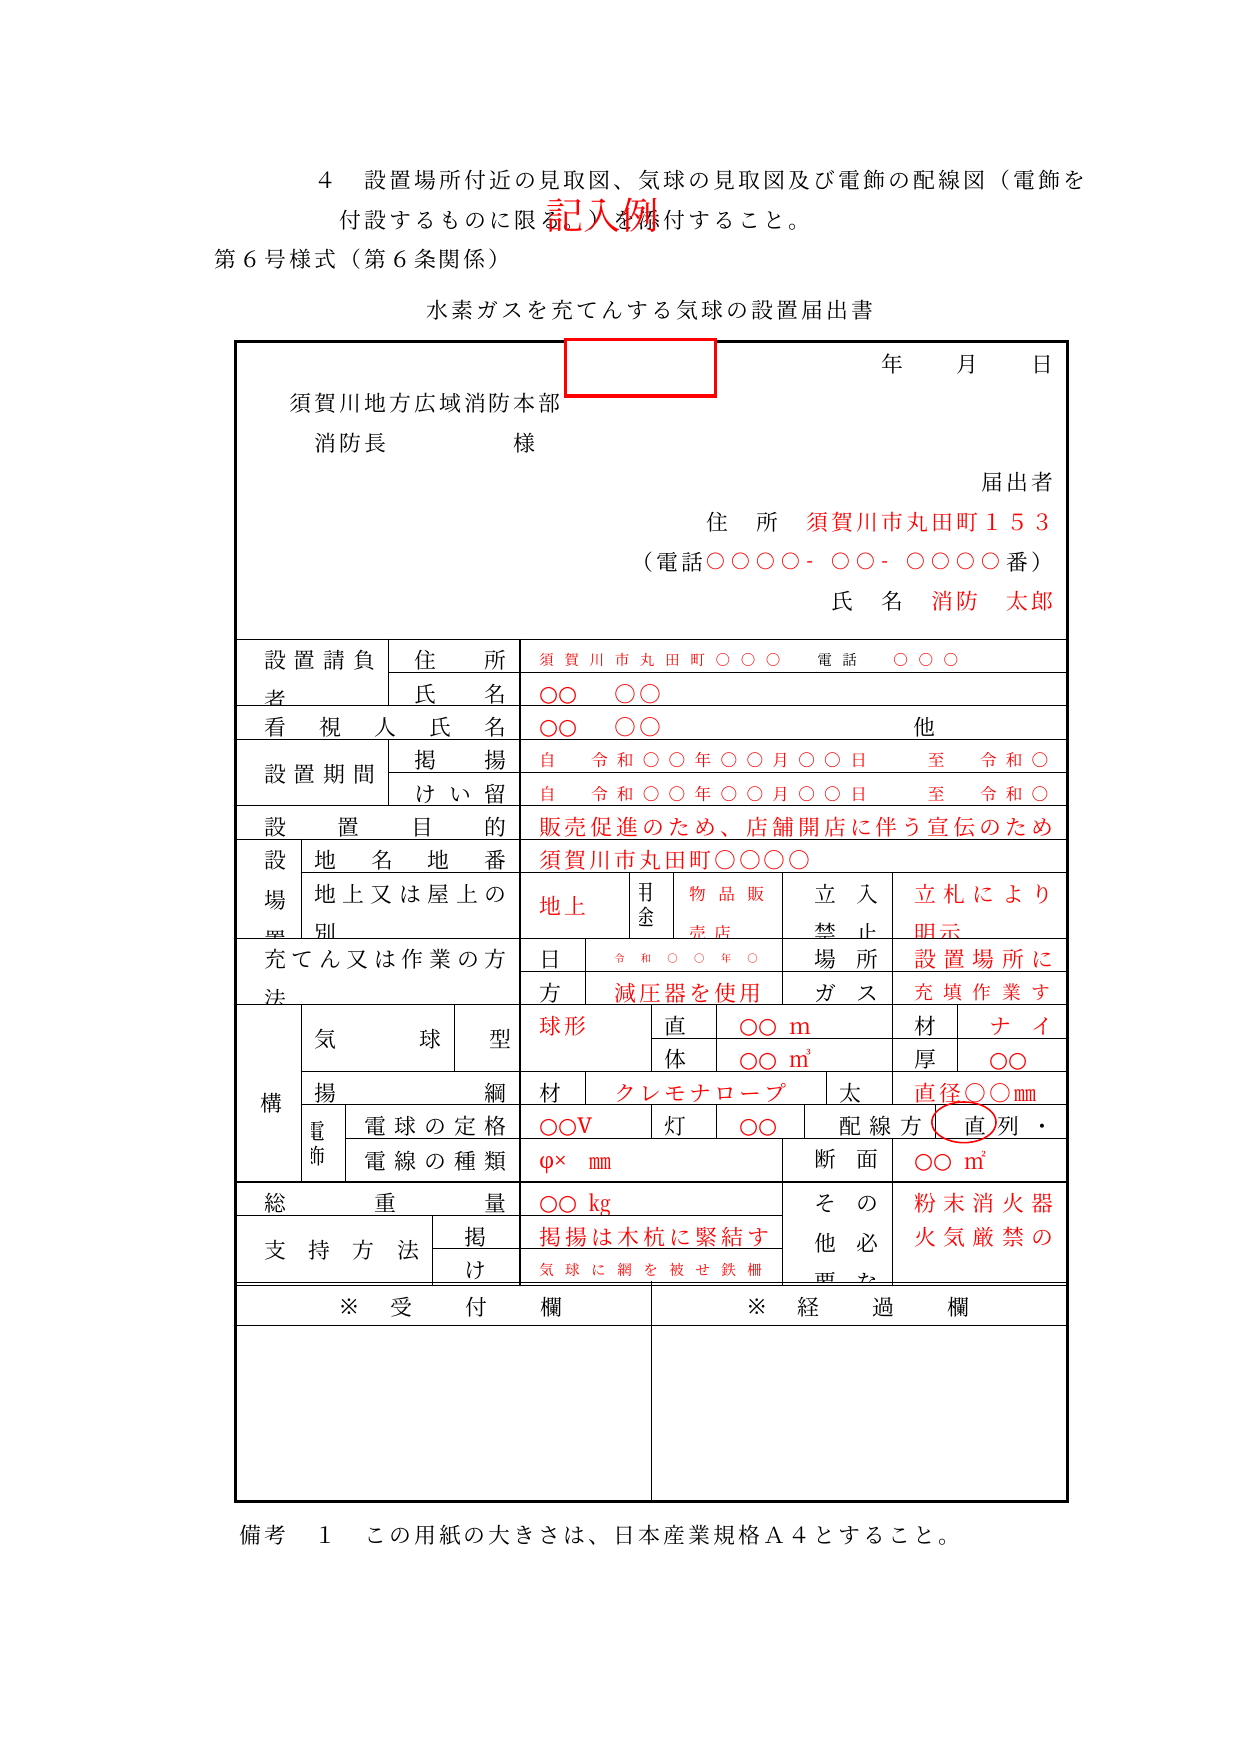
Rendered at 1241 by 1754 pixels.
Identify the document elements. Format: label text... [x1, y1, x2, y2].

text 第６号様式（第６条関係） [214, 239, 1089, 278]
table_cell ナイロン [958, 1005, 1066, 1038]
table_cell ○○灯 [717, 1105, 804, 1138]
table_cell 掲揚 [389, 740, 519, 772]
table_cell 設置請負者 [237, 640, 388, 705]
text ４ 設置場所付近の見取図、気球の見取図及び電飾の配線図（電飾を付設するものに限る。）を添付すること。 [301, 159, 1089, 239]
table_cell 電球の定格電圧 [346, 1105, 519, 1138]
table_header 年 月 日 須賀川地方広域消防本部 消防長 様 届出者 住 所 須賀川市丸田町１５３ （電話〇〇〇〇-〇〇-〇〇〇〇番） 氏 名 消防 太郎 [237, 343, 1066, 639]
table_cell 直径 [652, 1005, 716, 1038]
table_cell ○○ ○○ 他 名 [521, 706, 1066, 739]
table_cell 地上 [521, 873, 629, 938]
table_cell 設置場所に同じ [893, 939, 1066, 971]
table_cell 地名地番 [302, 840, 519, 872]
table_cell ○○ ○○ [521, 673, 1066, 705]
table_cell 直径○○㎜ [893, 1072, 1066, 1104]
table_cell 材質 [893, 1005, 957, 1038]
table_cell ○○ｍ [717, 1005, 892, 1038]
table_cell 方法 [521, 972, 585, 1004]
table_cell 配線方式 [805, 1105, 935, 1138]
table_cell 氏名 [389, 673, 519, 705]
table_cell ○○V [521, 1105, 651, 1138]
table_cell 充てん又は作業の方法 [237, 939, 519, 1004]
table_cell 厚さ [893, 1039, 957, 1071]
table_cell 直列・並列 [985, 1105, 1066, 1138]
text 備考 １ この用紙の大きさは、日本産業規格Ａ４とすること。 [236, 1514, 1089, 1554]
table_cell クレモナロープ [586, 1072, 826, 1104]
table_cell けい留 [389, 773, 519, 805]
table_cell ○○㎡ [893, 1139, 1066, 1181]
table_cell 灯数 [652, 1105, 716, 1138]
table_cell [893, 1248, 1066, 1281]
table_cell 電線の種類 [346, 1139, 519, 1181]
table_cell 住所 [389, 640, 519, 672]
table_cell 断面積 [783, 1139, 892, 1181]
table_cell 自 令和〇〇年〇〇月〇〇日 至 令和〇〇年〇〇月〇〇日 [521, 740, 1066, 772]
table_cell けい留 [433, 1249, 519, 1281]
table_cell ※ 受 付 欄 [237, 1286, 651, 1325]
table_cell 立札により明示 [893, 873, 1066, 938]
table_cell 立入禁止の方法 [783, 873, 892, 938]
table_cell 充填作業する場所 [893, 972, 1066, 1004]
table_cell 令和〇〇年〇〇月〇〇日〇時から [586, 939, 782, 971]
table_cell 揚綱 [302, 1072, 519, 1104]
table_cell [521, 1038, 651, 1071]
table_cell ○○㎥ [717, 1039, 892, 1071]
table_cell 球形 [521, 1005, 651, 1038]
table_cell 販売促進のため、店舗開店に伴う宣伝のため等 [521, 806, 1066, 839]
table_cell 物品販売店 （4）項 [674, 873, 782, 938]
table_cell [237, 1326, 651, 1500]
table_cell 須賀川市丸田町○○○○ [521, 840, 1066, 872]
table_cell 構 造 [237, 1005, 301, 1181]
table_cell 減圧器を使用 [586, 972, 782, 1004]
table_cell 設置期間 [237, 740, 388, 805]
table_cell 設場置所 [237, 840, 301, 938]
table_cell 気球に網を被せ鉄柵に固定する。 [521, 1249, 782, 1281]
table_cell 日時 [521, 939, 585, 971]
table_cell ※ 経 過 欄 [652, 1286, 1066, 1325]
table_cell 掲揚 [433, 1216, 519, 1248]
table_cell 火気厳禁の表示 [893, 1215, 1066, 1248]
table_cell 太さ [827, 1072, 892, 1104]
table_cell 型 [455, 1005, 519, 1071]
table_cell 地上又は屋上の別 [302, 873, 519, 938]
table_cell 場所 [783, 939, 892, 971]
table_cell 用途 [630, 873, 673, 938]
table_cell 支持方法 [237, 1216, 432, 1281]
table_cell 体積 [652, 1039, 716, 1071]
table_cell φ×㎜ [521, 1139, 782, 1181]
table_cell 須賀川市丸田町○○○ 電話 〇〇〇〇-〇〇-〇〇〇〇番 [521, 640, 1066, 672]
table_cell 掲揚は木杭に緊結する。 [521, 1216, 782, 1248]
text 水素ガスを充てんする気球の設置届出書 [214, 289, 1089, 329]
table_cell 粉末消火器×2 [893, 1183, 1066, 1215]
table_cell 自 令和〇〇年〇〇月〇〇日 至 令和〇〇年〇〇月〇〇日 [521, 773, 1066, 805]
table_cell ガス置場 [783, 972, 892, 1004]
table_cell 気球 [302, 1005, 454, 1071]
table_cell 設置目的 [237, 806, 519, 839]
table_cell ○○㎜ [958, 1039, 1066, 1071]
table_cell 直列・並列 [936, 1105, 995, 1138]
table_cell 電飾 [302, 1105, 345, 1181]
table_cell ○○㎏ [521, 1183, 782, 1215]
table_cell その他必要な事項 [783, 1183, 892, 1281]
table_cell 総重量 [237, 1183, 519, 1215]
table_cell [652, 1326, 1066, 1500]
table_cell 材質 [521, 1072, 585, 1104]
table_cell 看視人氏名 [237, 706, 519, 739]
